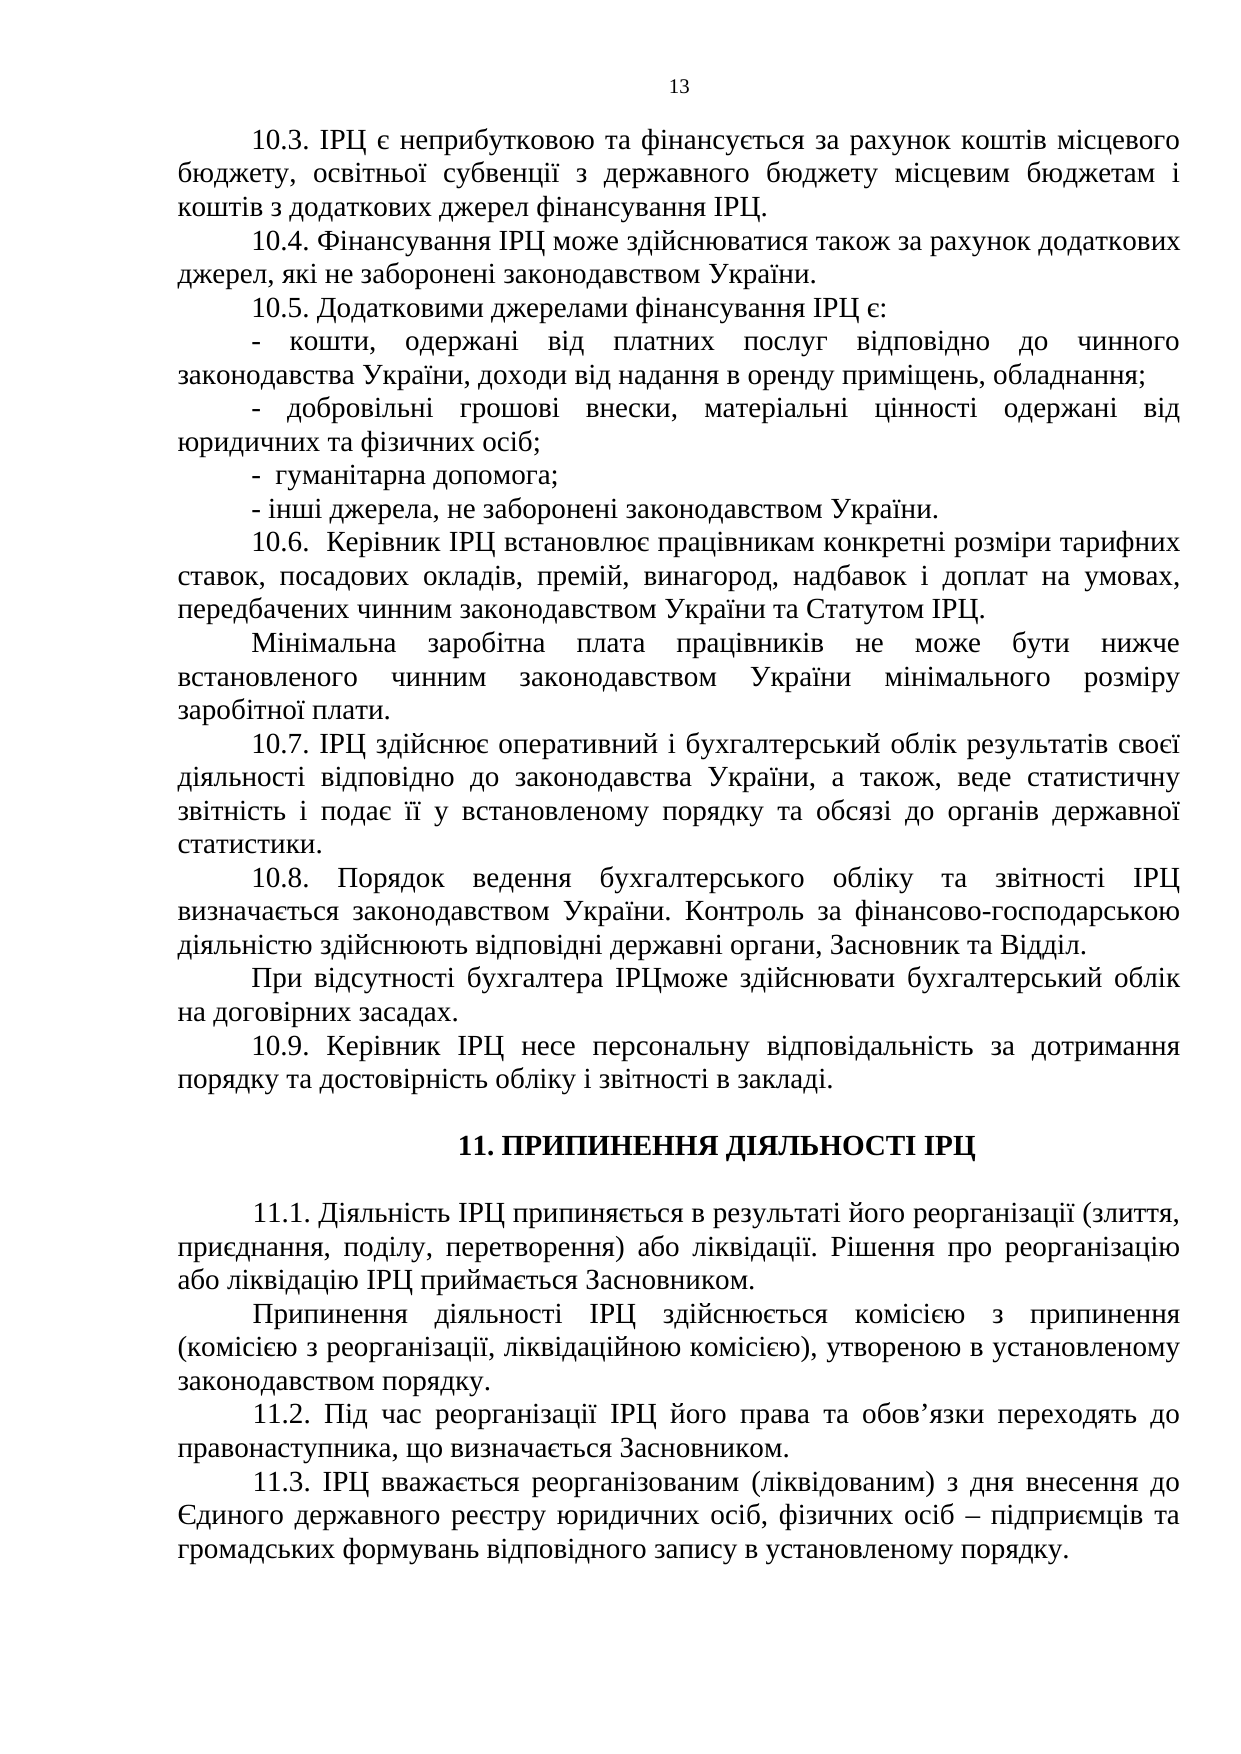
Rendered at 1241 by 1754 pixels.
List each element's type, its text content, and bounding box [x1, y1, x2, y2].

text - гуманітарна допомога; [177, 457, 1181, 491]
text 10.5. Додатковими джерелами фінансування ІРЦ є: [177, 290, 1181, 323]
text 10.8. Порядок ведення бухгалтерського обліку та звітності ІРЦ визначається законодавством України. Контроль за фінансово-господарською діяльністю здійснюють відповідні державні органи, Засновник та Відділ. [177, 860, 1181, 961]
text При відсутності бухгалтера ІРЦможе здійснювати бухгалтерський облік на договірних засадах. [177, 961, 1181, 1028]
text Мінімальна заробітна плата працівників не може бути нижче встановленого чинним законодавством України мінімального розміру заробітної плати. [177, 625, 1181, 726]
text 10.6. Керівник ІРЦ встановлює працівникам конкретні розміри тарифних ставок, посадових окладів, премій, винагород, надбавок і доплат на умовах, передбачених чинним законодавством України та Статутом ІРЦ. [177, 524, 1181, 625]
text 11.1. Діяльність ІРЦ припиняється в результаті його реорганізації (злиття, приєднання, поділу, перетворення) або ліквідації. Рішення про реорганізацію або ліквідацію ІРЦ приймається Засновником. [177, 1195, 1181, 1296]
text - інші джерела, не заборонені законодавством України. [177, 491, 1181, 524]
text 11.3. ІРЦ вважається реорганізованим (ліквідованим) з дня внесення до Єдиного державного реєстру юридичних осіб, фізичних осіб – підприємців та громадських формувань відповідного запису в установленому порядку. [177, 1464, 1181, 1564]
text 10.7. ІРЦ здійснює оперативний і бухгалтерський облік результатів своєї діяльності відповідно до законодавства України, а також, веде статистичну звітність і подає її у встановленому порядку та обсязі до органів державної статистики. [177, 726, 1181, 860]
text - кошти, одержані від платних послуг відповідно до чинного законодавства України, доходи від надання в оренду приміщень, обладнання; [177, 323, 1181, 390]
text 10.4. Фінансування ІРЦ може здійснюватися також за рахунок додаткових джерел, які не заборонені законодавством України. [177, 223, 1181, 290]
text 11. ПРИПИНЕННЯ ДІЯЛЬНОСТІ ІРЦ [177, 1128, 1181, 1162]
text 11.2. Під час реорганізації ІРЦ його права та обов’язки переходять до правонаступника, що визначається Засновником. [177, 1397, 1181, 1464]
text - добровільні грошові внески, матеріальні цінності одержані від юридичних та фізичних осіб; [177, 390, 1181, 457]
text 10.3. ІРЦ є неприбутковою та фінансується за рахунок коштів місцевого бюджету, освітньої субвенції з державного бюджету місцевим бюджетам і коштів з додаткових джерел фінансування ІРЦ. [177, 122, 1181, 223]
text 10.9. Керівник ІРЦ несе персональну відповідальність за дотримання порядку та достовірність обліку і звітності в закладі. [177, 1028, 1181, 1095]
text Припинення діяльності ІРЦ здійснюється комісією з припинення (комісією з реорганізації, ліквідаційною комісією), утвореною в установленому законодавством порядку. [177, 1296, 1181, 1397]
